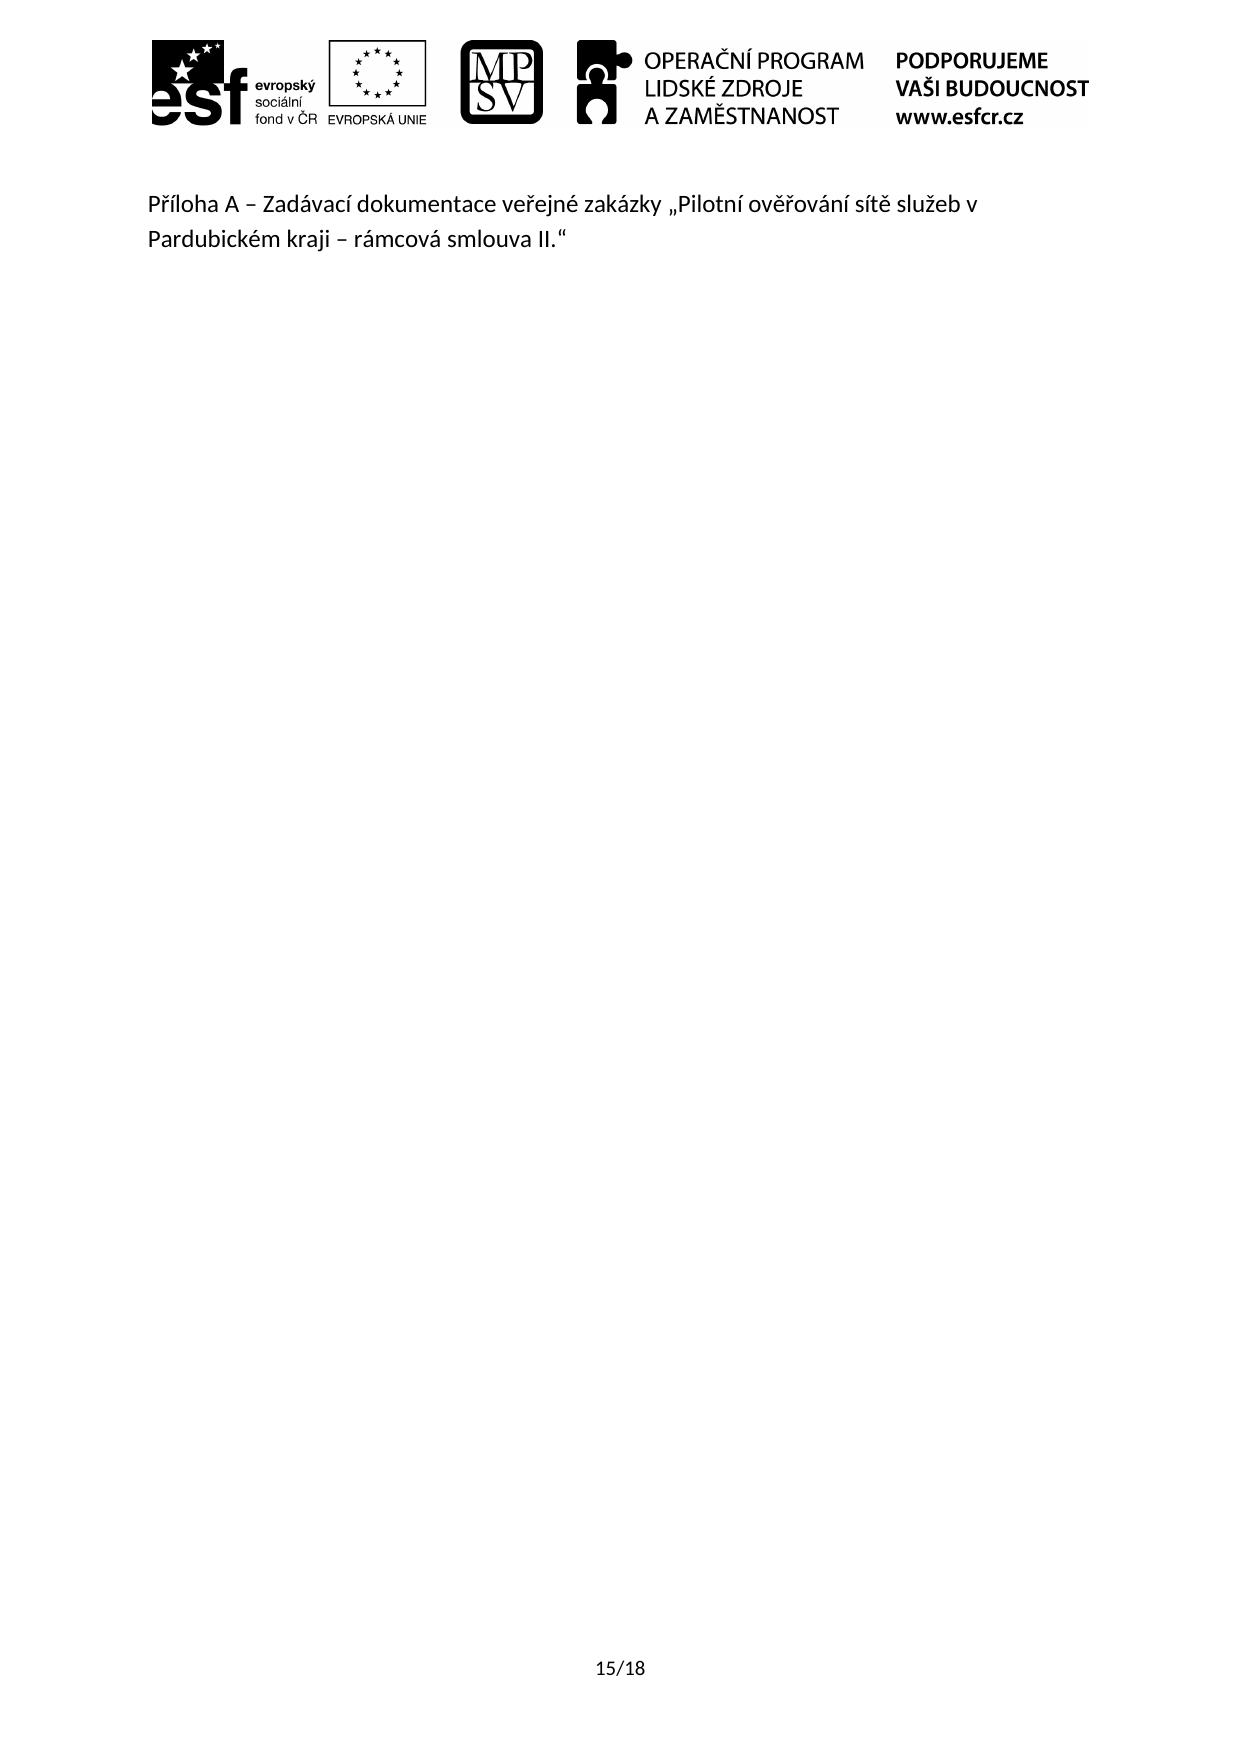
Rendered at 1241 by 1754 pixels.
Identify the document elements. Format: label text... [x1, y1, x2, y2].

picture [152, 40, 1089, 130]
text Příloha A – Zadávací dokumentace veřejné zakázky „Pilotní ověřování sítě služeb v Pardubickém kraji – rámcová smlouva II.“ [148, 188, 1092, 254]
